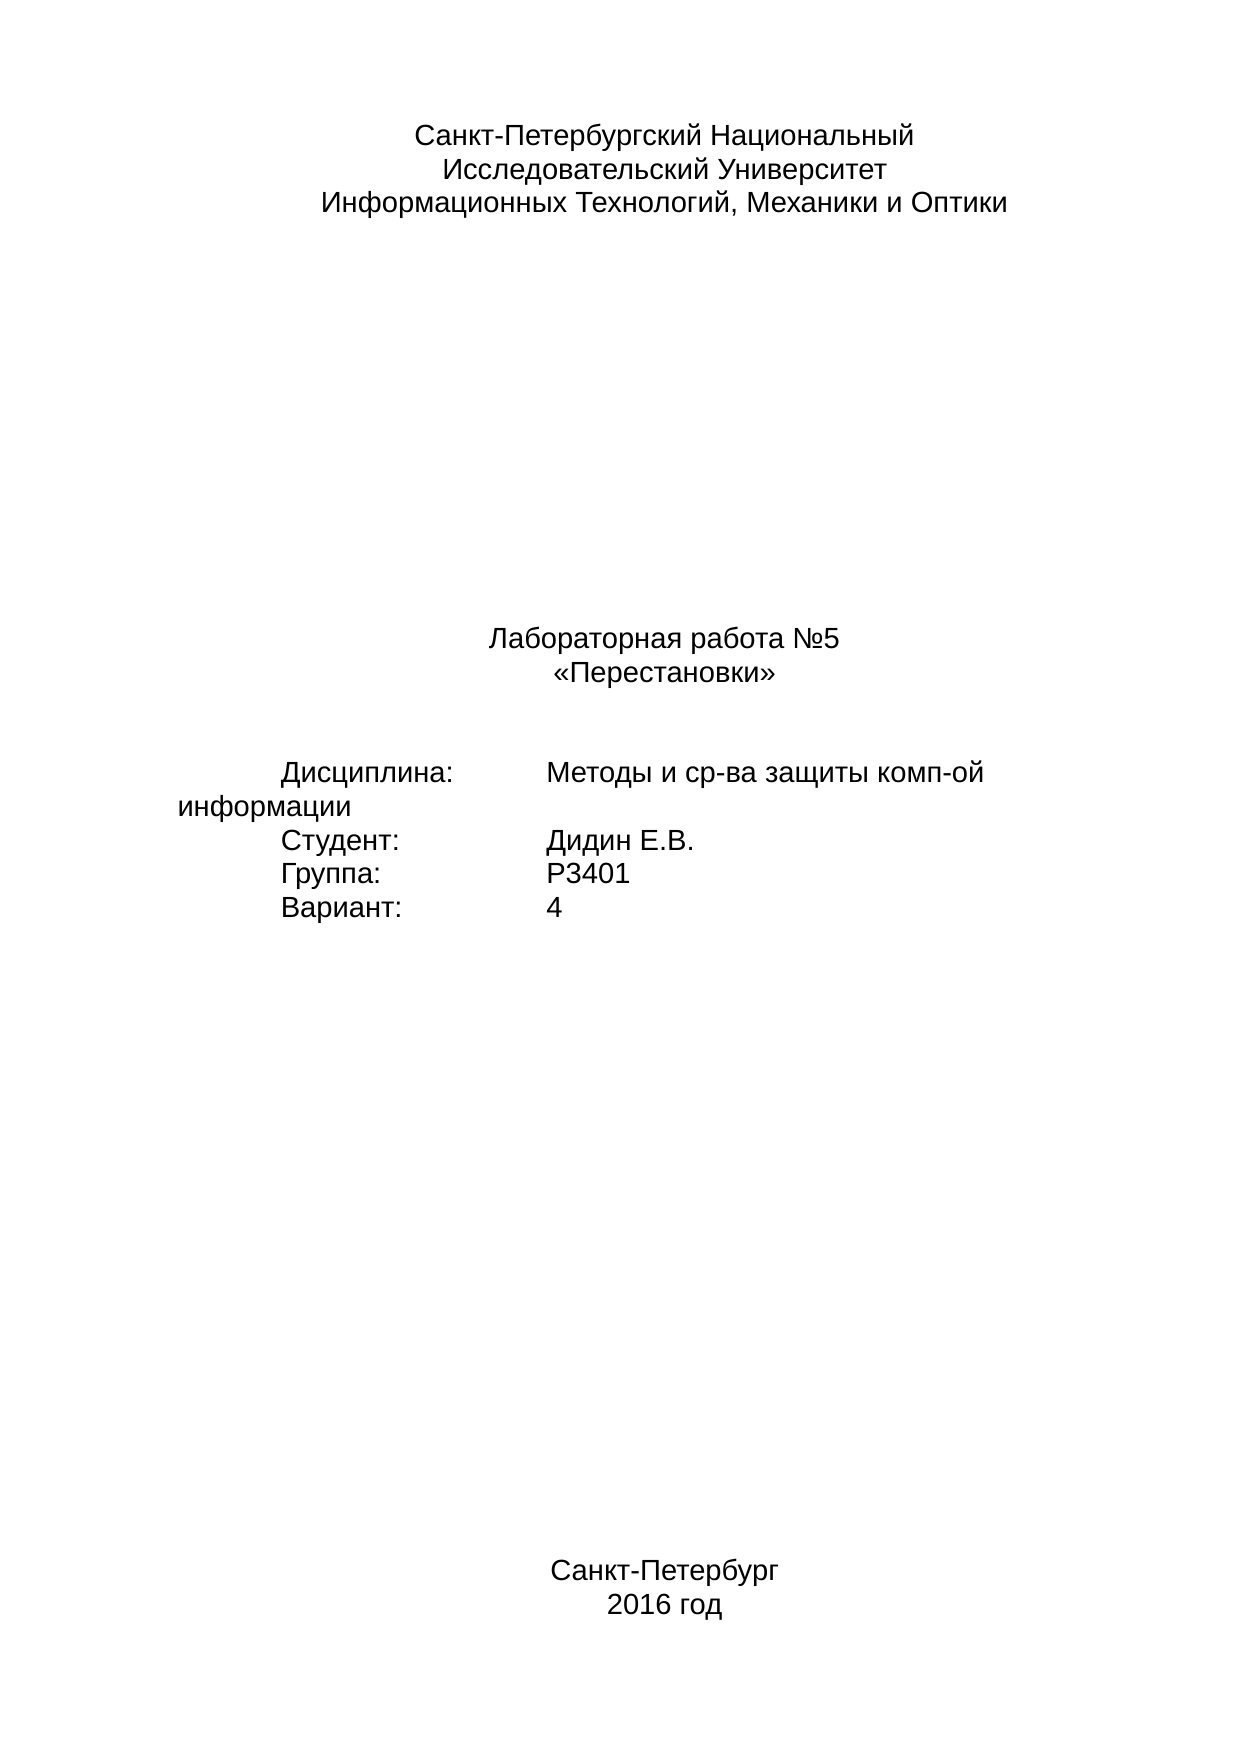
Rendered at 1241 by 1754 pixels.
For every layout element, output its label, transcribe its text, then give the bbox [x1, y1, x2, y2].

text Информационных Технологий, Механики и Оптики [177, 185, 1152, 219]
text Группа: Р3401 [177, 856, 1152, 889]
text «Перестановки» [177, 655, 1152, 688]
text Вариант: 4 [177, 889, 1152, 923]
text Санкт-Петербургский Национальный [177, 118, 1152, 152]
text Дисциплина: Методы и ср-ва защиты комп-ой информации [177, 755, 1152, 822]
text Лабораторная работа №5 [177, 621, 1152, 655]
text 2016 год [177, 1587, 1152, 1620]
text Санкт-Петербург [177, 1553, 1152, 1587]
text Исследовательский Университет [177, 152, 1152, 185]
text Студент: Дидин Е.В. [177, 822, 1152, 856]
